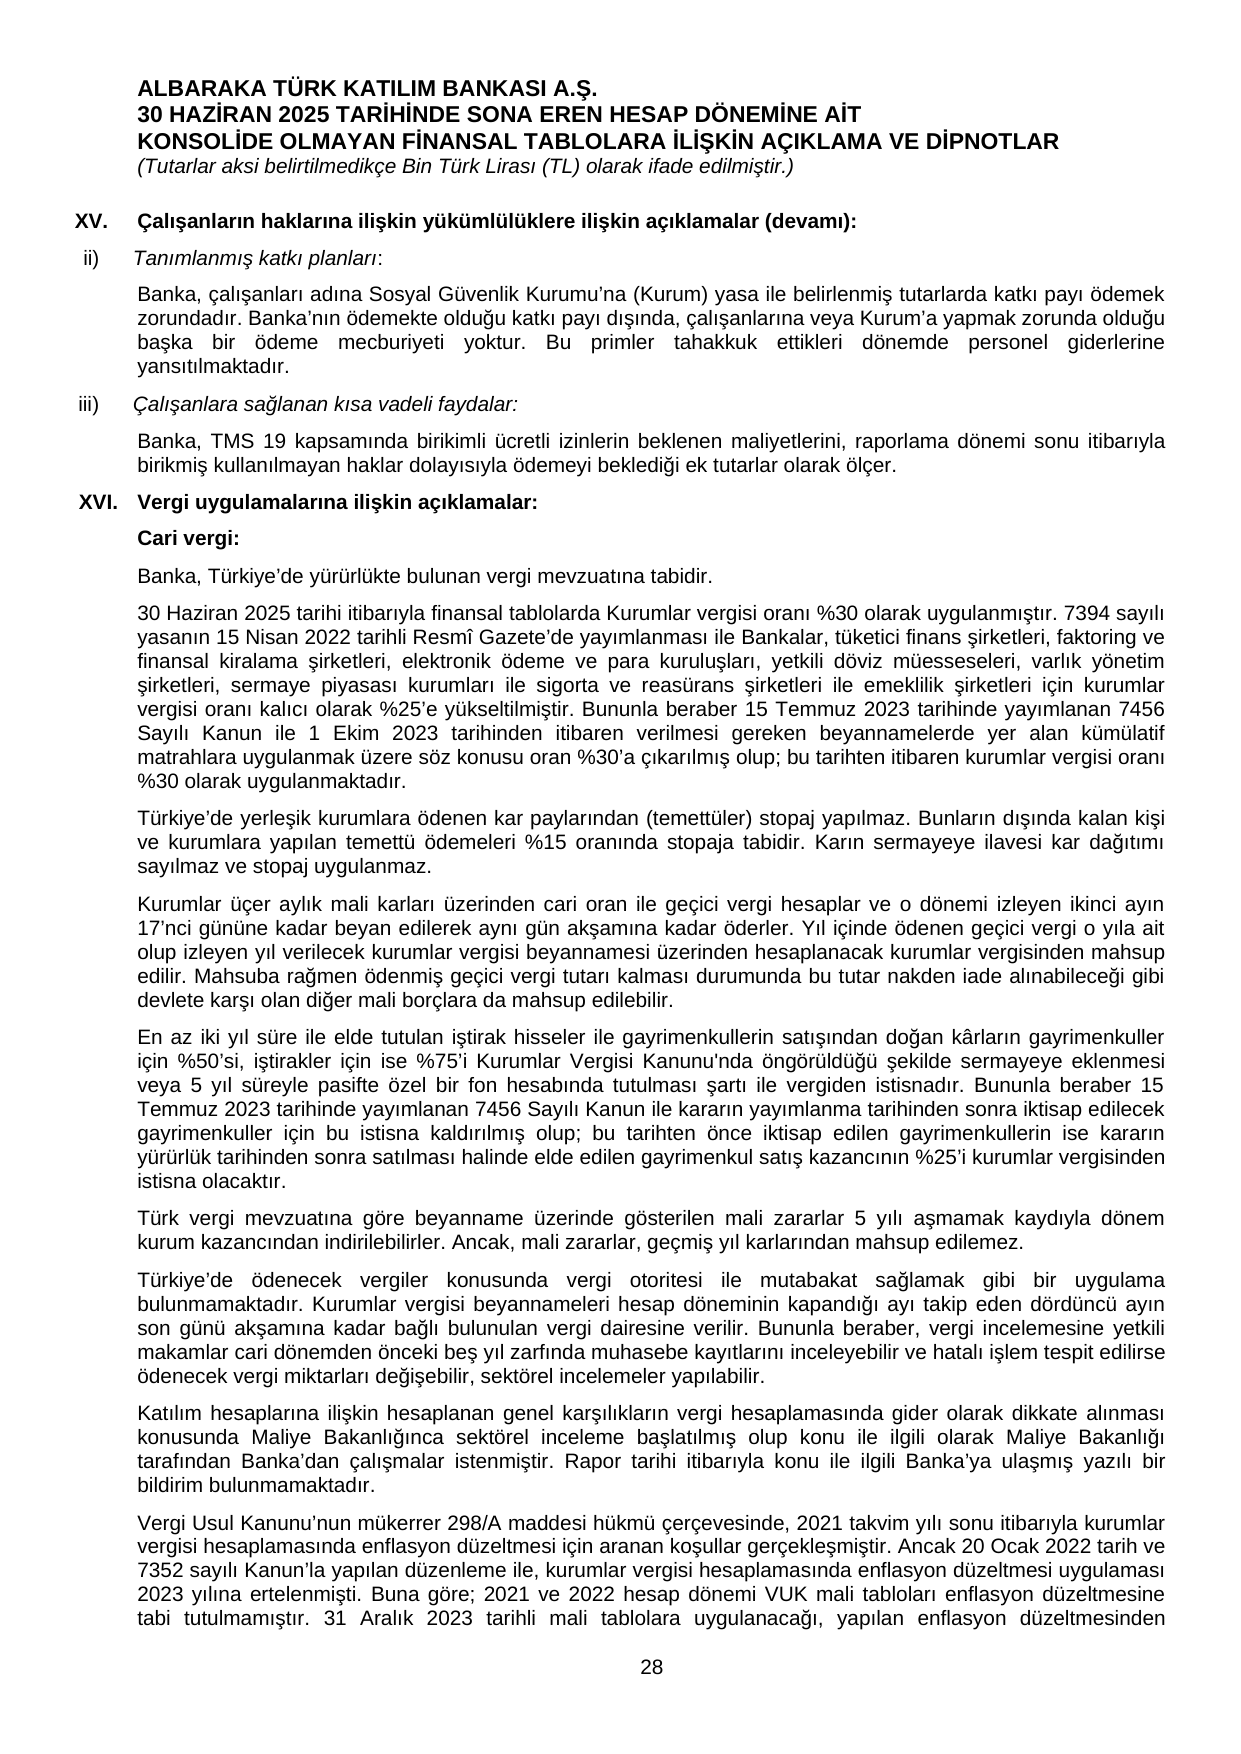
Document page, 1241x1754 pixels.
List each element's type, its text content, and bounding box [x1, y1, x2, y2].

text Banka, çalışanları adına Sosyal Güvenlik Kurumu’na (Kurum) yasa ile belirlenmiş tutarlarda katkı payı ödemek zorundadır. Banka’nın ödemekte olduğu katkı payı dışında, çalışanlarına veya Kurum’a yapmak zorunda olduğu başka bir ödeme mecburiyeti yoktur. Bu primler tahakkuk ettikleri dönemde personel giderlerine yansıtılmaktadır. [137, 282, 1166, 378]
text iii) Çalışanlara sağlanan kısa vadeli faydalar: [78, 392, 1166, 416]
text Türkiye’de yerleşik kurumlara ödenen kar paylarından (temettüler) stopaj yapılmaz. Bunların dışında kalan kişi ve kurumlara yapılan temettü ödemeleri %15 oranında stopaja tabidir. Karın sermayeye ilavesi kar dağıtımı sayılmaz ve stopaj uygulanmaz. [137, 806, 1166, 878]
text Türkiye’de ödenecek vergiler konusunda vergi otoritesi ile mutabakat sağlamak gibi bir uygulama bulunmamaktadır. Kurumlar vergisi beyannameleri hesap döneminin kapandığı ayı takip eden dördüncü ayın son günü akşamına kadar bağlı bulunulan vergi dairesine verilir. Bununla beraber, vergi incelemesine yetkili makamlar cari dönemden önceki beş yıl zarfında muhasebe kayıtlarını inceleyebilir ve hatalı işlem tespit edilirse ödenecek vergi miktarları değişebilir, sektörel incelemeler yapılabilir. [137, 1268, 1166, 1387]
text Kurumlar üçer aylık mali karları üzerinden cari oran ile geçici vergi hesaplar ve o dönemi izleyen ikinci ayın 17’nci gününe kadar beyan edilerek aynı gün akşamına kadar öderler. Yıl içinde ödenen geçici vergi o yıla ait olup izleyen yıl verilecek kurumlar vergisi beyannamesi üzerinden hesaplanacak kurumlar vergisinden mahsup edilir. Mahsuba rağmen ödenmiş geçici vergi tutarı kalması durumunda bu tutar nakden iade alınabileceği gibi devlete karşı olan diğer mali borçlara da mahsup edilebilir. [137, 892, 1166, 1011]
text XVI. Vergi uygulamalarına ilişkin açıklamalar: [79, 489, 1166, 513]
text XV. Çalışanların haklarına ilişkin yükümlülüklere ilişkin açıklamalar (devamı): [74, 209, 1166, 233]
text Banka, Türkiye’de yürürlükte bulunan vergi mevzuatına tabidir. [137, 563, 1166, 587]
text ii) Tanımlanmış katkı planları: [83, 246, 1166, 270]
text En az iki yıl süre ile elde tutulan iştirak hisseler ile gayrimenkullerin satışından doğan kârların gayrimenkuller için %50’si, iştirakler için ise %75’i Kurumlar Vergisi Kanunu'nda öngörüldüğü şekilde sermayeye eklenmesi veya 5 yıl süreyle pasifte özel bir fon hesabında tutulması şartı ile vergiden istisnadır. Bununla beraber 15 Temmuz 2023 tarihinde yayımlanan 7456 Sayılı Kanun ile kararın yayımlanma tarihinden sonra iktisap edilecek gayrimenkuller için bu istisna kaldırılmış olup; bu tarihten önce iktisap edilen gayrimenkullerin ise kararın yürürlük tarihinden sonra satılması halinde elde edilen gayrimenkul satış kazancının %25’i kurumlar vergisinden istisna olacaktır. [137, 1025, 1166, 1193]
text Cari vergi: [137, 526, 1166, 550]
text 30 Haziran 2025 tarihi itibarıyla finansal tablolarda Kurumlar vergisi oranı %30 olarak uygulanmıştır. 7394 sayılı yasanın 15 Nisan 2022 tarihli Resmî Gazete’de yayımlanması ile Bankalar, tüketici finans şirketleri, faktoring ve finansal kiralama şirketleri, elektronik ödeme ve para kuruluşları, yetkili döviz müesseseleri, varlık yönetim şirketleri, sermaye piyasası kurumları ile sigorta ve reasürans şirketleri ile emeklilik şirketleri için kurumlar vergisi oranı kalıcı olarak %25’e yükseltilmiştir. Bununla beraber 15 Temmuz 2023 tarihinde yayımlanan 7456 Sayılı Kanun ile 1 Ekim 2023 tarihinden itibaren verilmesi gereken beyannamelerde yer alan kümülatif matrahlara uygulanmak üzere söz konusu oran %30’a çıkarılmış olup; bu tarihten itibaren kurumlar vergisi oranı %30 olarak uygulanmaktadır. [137, 601, 1166, 793]
text Türk vergi mevzuatına göre beyanname üzerinde gösterilen mali zararlar 5 yılı aşmamak kaydıyla dönem kurum kazancından indirilebilirler. Ancak, mali zararlar, geçmiş yıl karlarından mahsup edilemez. [137, 1206, 1166, 1254]
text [137, 1510, 1166, 1630]
text Banka, TMS 19 kapsamında birikimli ücretli izinlerin beklenen maliyetlerini, raporlama dönemi sonu itibarıyla birikmiş kullanılmayan haklar dolayısıyla ödemeyi beklediği ek tutarlar olarak ölçer. [137, 429, 1166, 477]
text Katılım hesaplarına ilişkin hesaplanan genel karşılıkların vergi hesaplamasında gider olarak dikkate alınması konusunda Maliye Bakanlığınca sektörel inceleme başlatılmış olup konu ile ilgili olarak Maliye Bakanlığı tarafından Banka’dan çalışmalar istenmiştir. Rapor tarihi itibarıyla konu ile ilgili Banka’ya ulaşmış yazılı bir bildirim bulunmamaktadır. [137, 1401, 1166, 1497]
